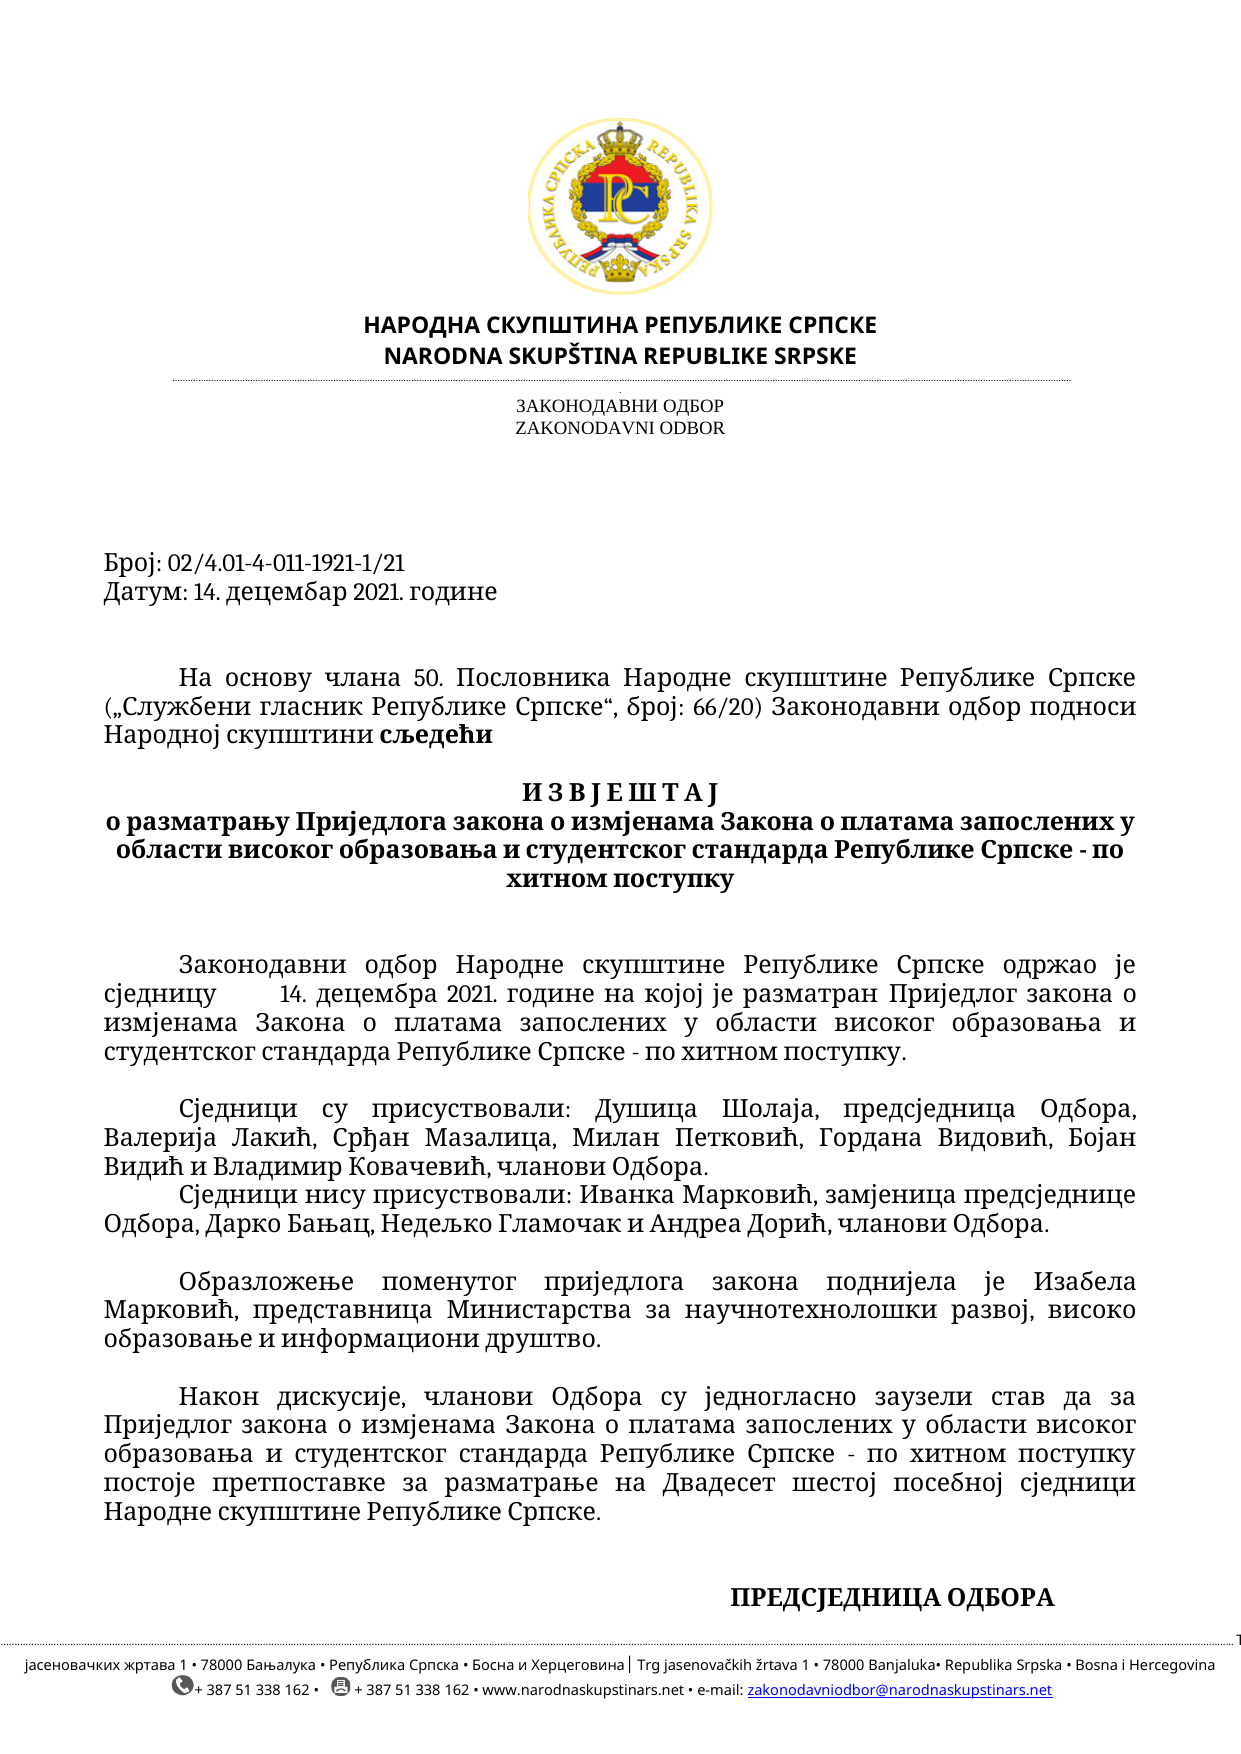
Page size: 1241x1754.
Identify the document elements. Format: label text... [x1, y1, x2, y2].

text Број: 02/4.01-4-011-1921-1/21 [103, 549, 1137, 577]
text Образложење поменутог приједлога закона поднијела је Изабела Марковић, представница Министарства за научнотехнолошки развој, високо образовање и информациони друштво. [103, 1267, 1137, 1354]
text И З В Ј Е Ш Т А Ј [103, 779, 1137, 807]
text На основу члана 50. Пословника Народне скупштине Републике Српске („Службени гласник Републике Српске“, број: 66/20) Законодавни одбор подноси Народној скупштини сљедећи [103, 664, 1137, 750]
text ПРЕДСЈЕДНИЦА ОДБОРА [103, 1584, 1137, 1612]
text Сједници нису присуствовали: Иванка Марковић, замјеница предсједнице Одбора, Дарко Бањац, Недељко Гламочак и Андреа Дорић, чланови Одбора. [103, 1181, 1137, 1239]
text о разматрању Приједлога закона о измјенама Закона о платама запослених у области високог образовања и студентског стандарда Републике Српске - по хитном поступку [103, 807, 1137, 894]
text Законодавни одбор Народне скупштине Републике Српске одржао је сједницу 14. децембра 2021. године на којој је разматран Приједлог закона о измјенама Закона о платама запослених у области високог образовања и студентског стандарда Републике Српске - по хитном поступку. [103, 951, 1137, 1066]
text Након дискусије, чланови Одбора су једногласно заузели став да за Приједлог закона о измјенама Закона о платама запослених у области високог образовања и студентског стандарда Републике Српске - по хитном поступку постоје претпоставке за разматрање на Двадесет шестој посебној сједници Народне скупштине Републике Српске. [103, 1382, 1137, 1526]
text Датум: 14. децембар 2021. године [103, 577, 1137, 606]
text Сједници су присуствовали: Душица Шолаја, предсједница Одбора, Валерија Лакић, Срђан Мазалица, Милан Петковић, Гордана Видовић, Бојан Видић и Владимир Ковачевић, чланови Одбора. [103, 1095, 1137, 1181]
